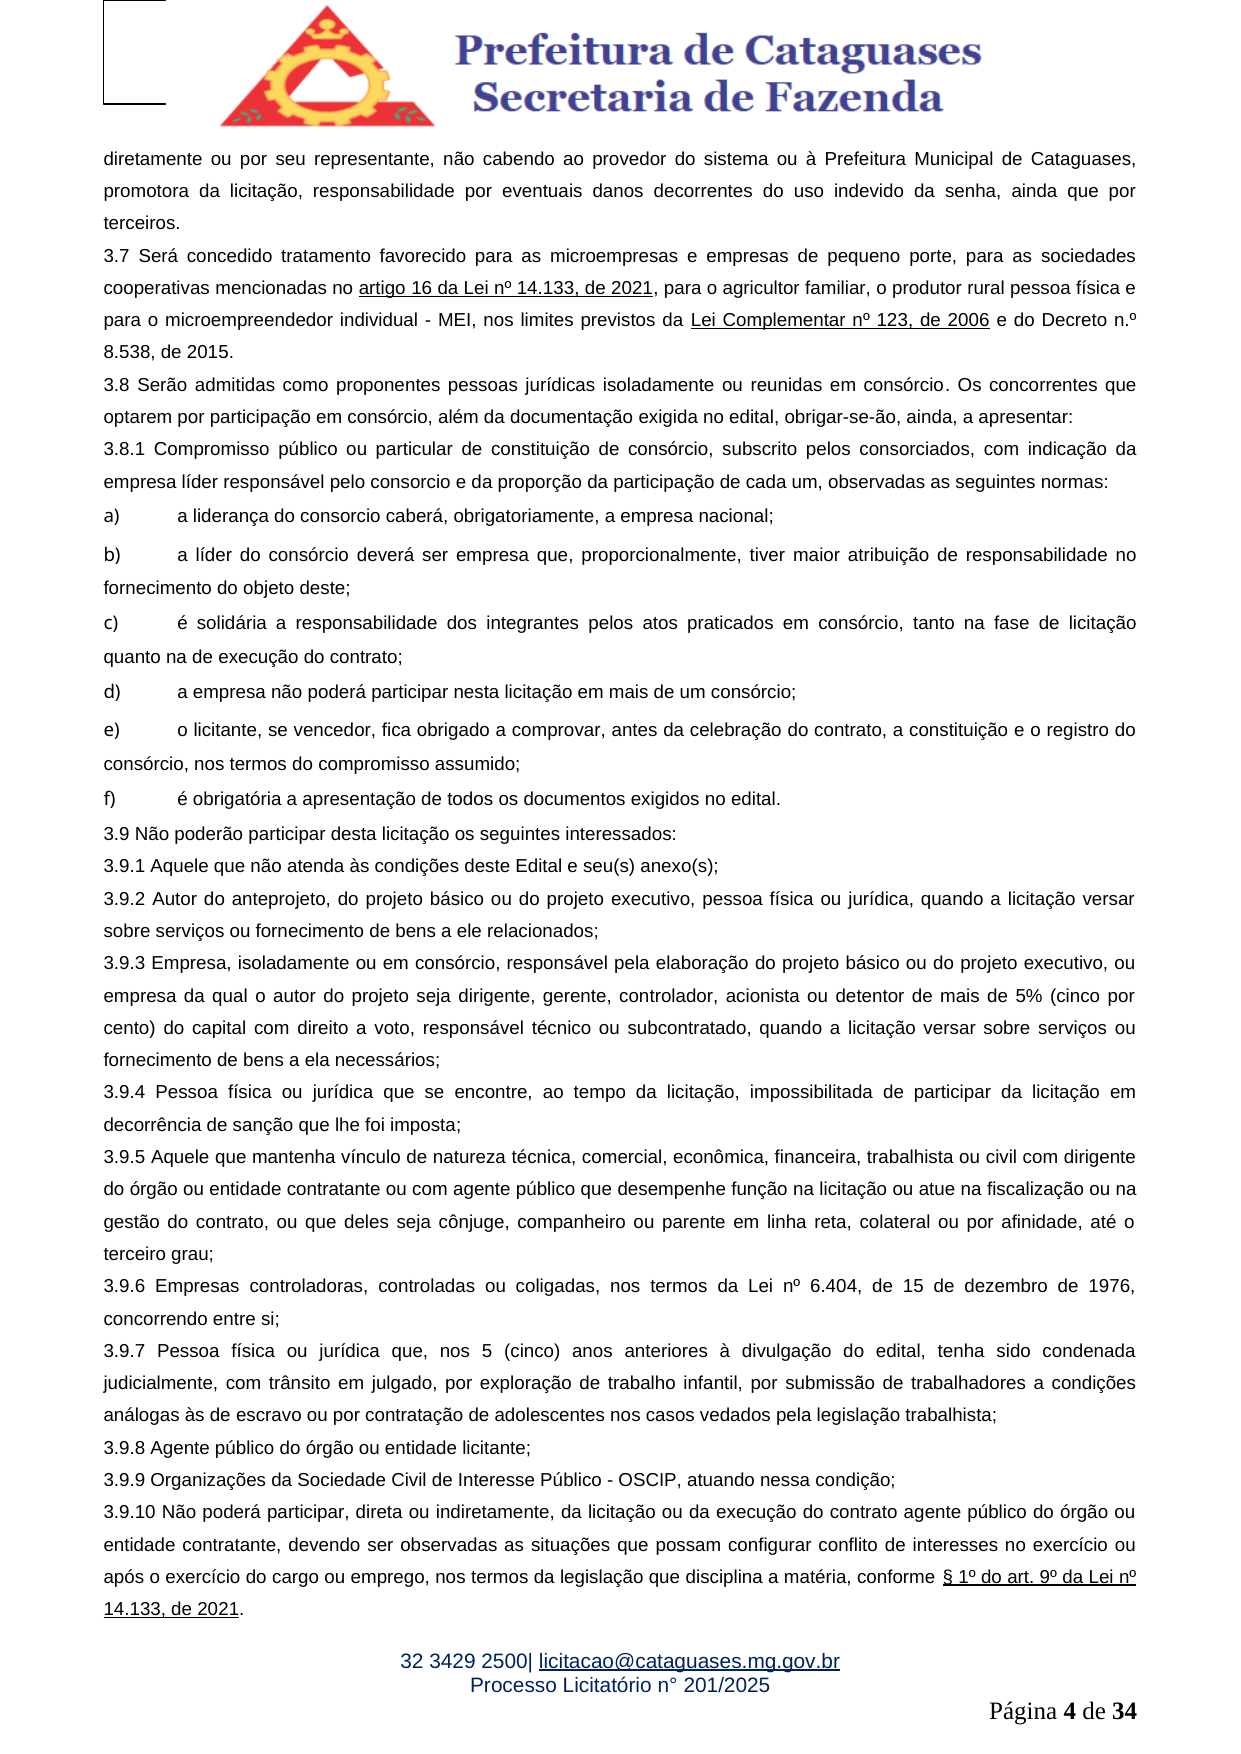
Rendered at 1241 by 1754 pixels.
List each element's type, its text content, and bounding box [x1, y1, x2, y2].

list 3.9 Não poderão participar desta licitação os seguintes interessados: [103, 823, 1137, 844]
list 3.9.6 Empresas controladoras, controladas ou coligadas, nos termos da Lei nº 6.404, de 15 de dezembro de 1976, concorrendo entre si; [103, 1275, 1137, 1329]
list 3.9.5 Aquele que mantenha vínculo de natureza técnica, comercial, econômica, financeira, trabalhista ou civil com dirigente do órgão ou entidade contratante ou com agente público que desempenhe função na licitação ou atue na fiscalização ou na gestão do contrato, ou que deles seja cônjuge, companheiro ou parente em linha reta, colateral ou por afinidade, até o terceiro grau; [103, 1146, 1137, 1264]
list 3.9.7 Pessoa física ou jurídica que, nos 5 (cinco) anos anteriores à divulgação do edital, tenha sido condenada judicialmente, com trânsito em julgado, por exploração de trabalho infantil, por submissão de trabalhadores a condições análogas às de escravo ou por contratação de adolescentes nos casos vedados pela legislação trabalhista; [103, 1340, 1137, 1426]
list o licitante, se vencedor, fica obrigado a comprovar, antes da celebração do contrato, a constituição e o registro do consórcio, nos termos do compromisso assumido; [103, 716, 1137, 774]
list a líder do consórcio deverá ser empresa que, proporcionalmente, tiver maior atribuição de responsabilidade no fornecimento do objeto deste; [103, 541, 1137, 599]
list 3.8.1 Compromisso público ou particular de constituição de consórcio, subscrito pelos consorciados, com indicação da empresa líder responsável pelo consorcio e da proporção da participação de cada um, observadas as seguintes normas: [103, 438, 1137, 492]
list 3.9.2 Autor do anteprojeto, do projeto básico ou do projeto executivo, pessoa física ou jurídica, quando a licitação versar sobre serviços ou fornecimento de bens a ele relacionados; [103, 888, 1137, 941]
list 3.9.10 Não poderá participar, direta ou indiretamente, da licitação ou da execução do contrato agente público do órgão ou entidade contratante, devendo ser observadas as situações que possam configurar conflito de interesses no exercício ou após o exercício do cargo ou emprego, nos termos da legislação que disciplina a matéria, conforme § 1º do art. 9º da Lei nº 14.133, de 2021. [103, 1501, 1137, 1619]
list 3.7 Será concedido tratamento favorecido para as microempresas e empresas de pequeno porte, para as sociedades cooperativas mencionadas no artigo 16 da Lei nº 14.133, de 2021, para o agricultor familiar, o produtor rural pessoa física e para o microempreendedor individual - MEI, nos limites previstos da Lei Complementar nº 123, de 2006 e do Decreto n.º 8.538, de 2015. [103, 244, 1137, 363]
list 3.9.3 Empresa, isoladamente ou em consórcio, responsável pela elaboração do projeto básico ou do projeto executivo, ou empresa da qual o autor do projeto seja dirigente, gerente, controlador, acionista ou detentor de mais de 5% (cinco por cento) do capital com direito a voto, responsável técnico ou subcontratado, quando a licitação versar sobre serviços ou fornecimento de bens a ela necessários; [103, 952, 1137, 1071]
list a liderança do consorcio caberá, obrigatoriamente, a empresa nacional; [103, 503, 1137, 528]
list a empresa não poderá participar nesta licitação em mais de um consórcio; [103, 678, 1137, 703]
list 3.9.1 Aquele que não atenda às condições deste Edital e seu(s) anexo(s); [103, 855, 1137, 877]
list 3.8 Serão admitidas como proponentes pessoas jurídicas isoladamente ou reunidas em consórcio. Os concorrentes que optarem por participação em consórcio, além da documentação exigida no edital, obrigar-se-ão, ainda, a apresentar: [103, 373, 1137, 427]
list 3.9.8 Agente público do órgão ou entidade licitante; [103, 1437, 1137, 1458]
list 3.9.9 Organizações da Sociedade Civil de Interesse Público - OSCIP, atuando nessa condição; [103, 1469, 1137, 1490]
list é obrigatória a apresentação de todos os documentos exigidos no edital. [103, 785, 1137, 810]
picture [165, 0, 1075, 148]
list 3.9.4 Pessoa física ou jurídica que se encontre, ao tempo da licitação, impossibilitada de participar da licitação em decorrência de sanção que lhe foi imposta; [103, 1081, 1137, 1135]
list é solidária a responsabilidade dos integrantes pelos atos praticados em consórcio, tanto na fase de licitação quanto na de execução do contrato; [103, 609, 1137, 667]
